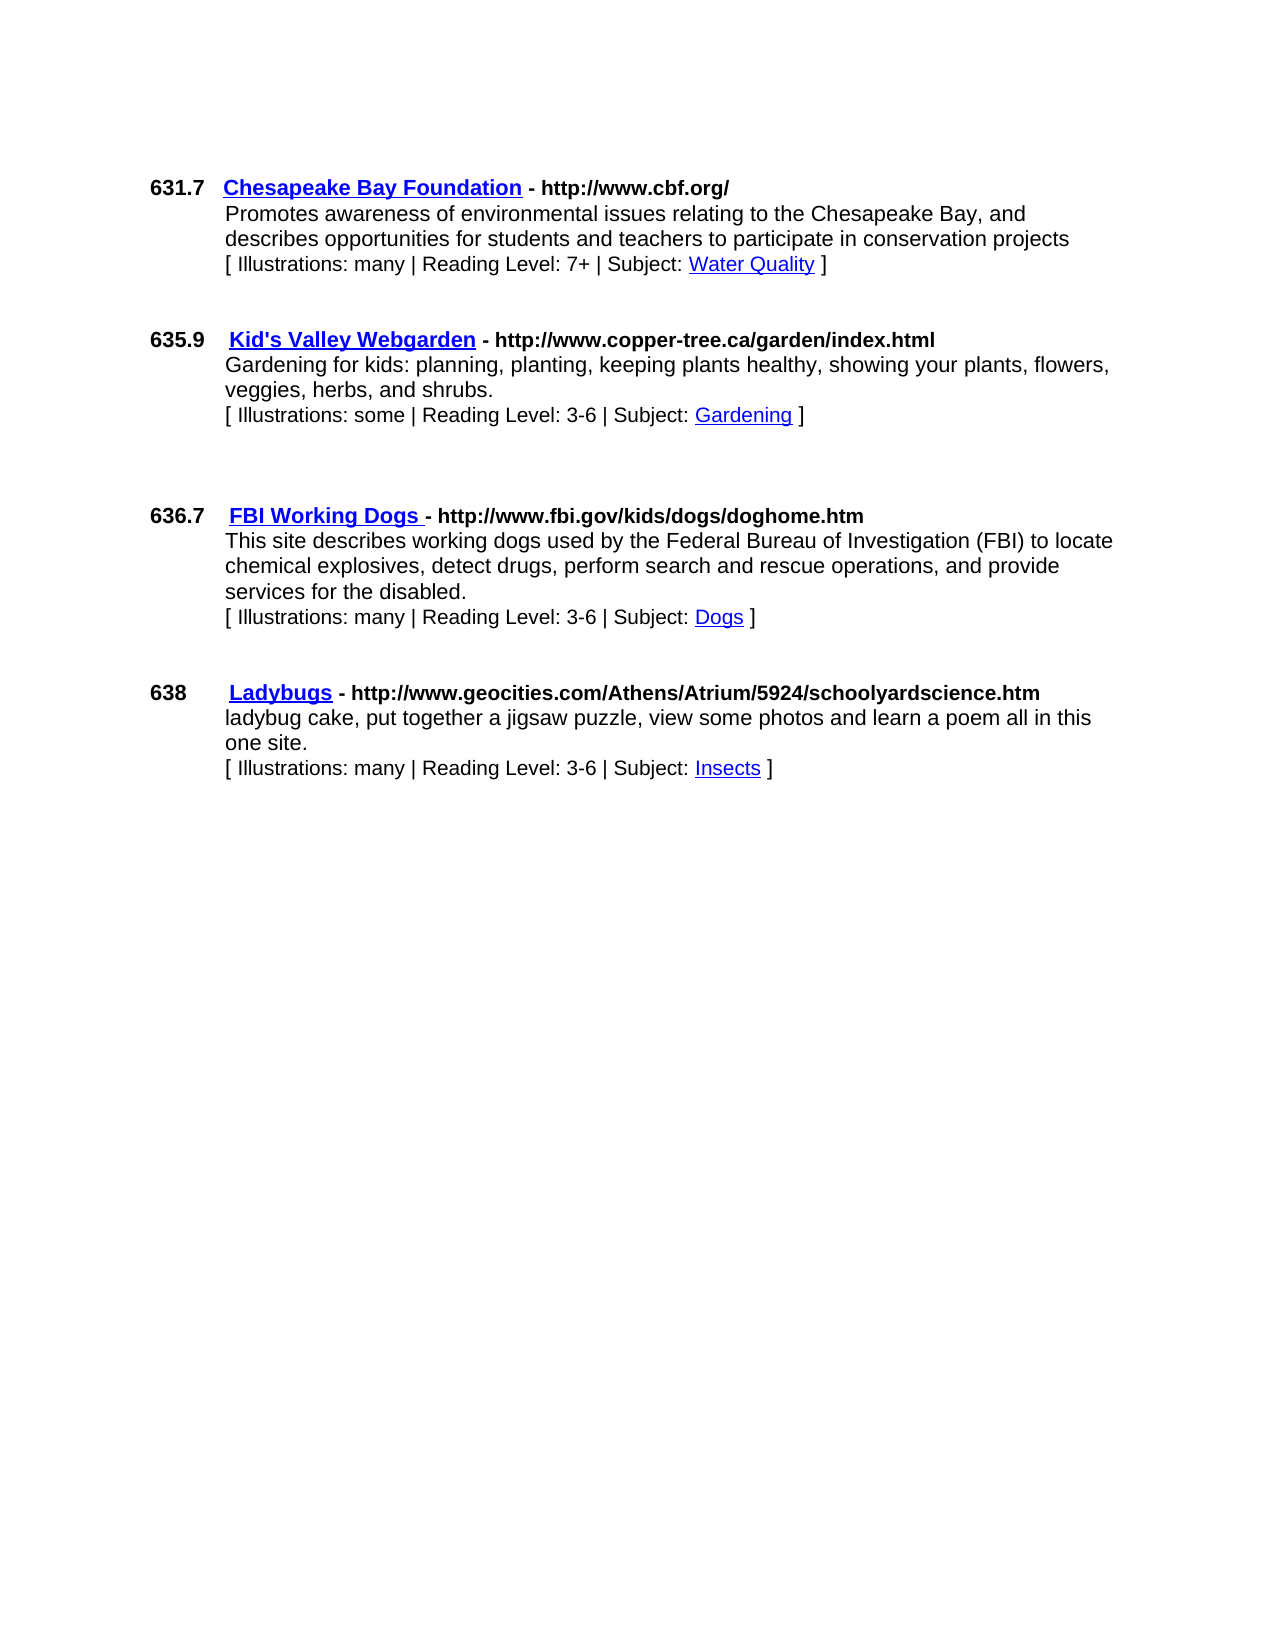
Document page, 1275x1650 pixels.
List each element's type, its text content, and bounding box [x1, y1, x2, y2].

text 635.9 Kid's Valley Webgarden - http://www.copper-tree.ca/garden/index.html [150, 326, 1125, 352]
text 636.7 FBI Working Dogs - http://www.fbi.gov/kids/dogs/doghome.htm [150, 503, 1125, 528]
text 631.7 Chesapeake Bay Foundation - http://www.cbf.org/ [150, 175, 1125, 200]
text ladybug cake, put together a jigsaw puzzle, view some photos and learn a poem all in this one site. [ Illustrations: many | Reading Level: 3-6 | Subject: Insects ] [225, 704, 1125, 780]
text This site describes working dogs used by the Federal Bureau of Investigation (FBI) to locate chemical explosives, detect drugs, perform search and rescue operations, and provide services for the disabled. [ Illustrations: many | Reading Level: 3-6 | Subject: Dogs ] [225, 528, 1125, 629]
text Promotes awareness of environmental issues relating to the Chesapeake Bay, and describes opportunities for students and teachers to participate in conservation projects [ Illustrations: many | Reading Level: 7+ | Subject: Water Quality ] [225, 200, 1125, 276]
text 638 Ladybugs - http://www.geocities.com/Athens/Atrium/5924/schoolyardscience.htm [150, 679, 1125, 704]
text Gardening for kids: planning, planting, keeping plants healthy, showing your plants, flowers, veggies, herbs, and shrubs. [ Illustrations: some | Reading Level: 3-6 | Subject: Gardening ] [225, 352, 1125, 427]
